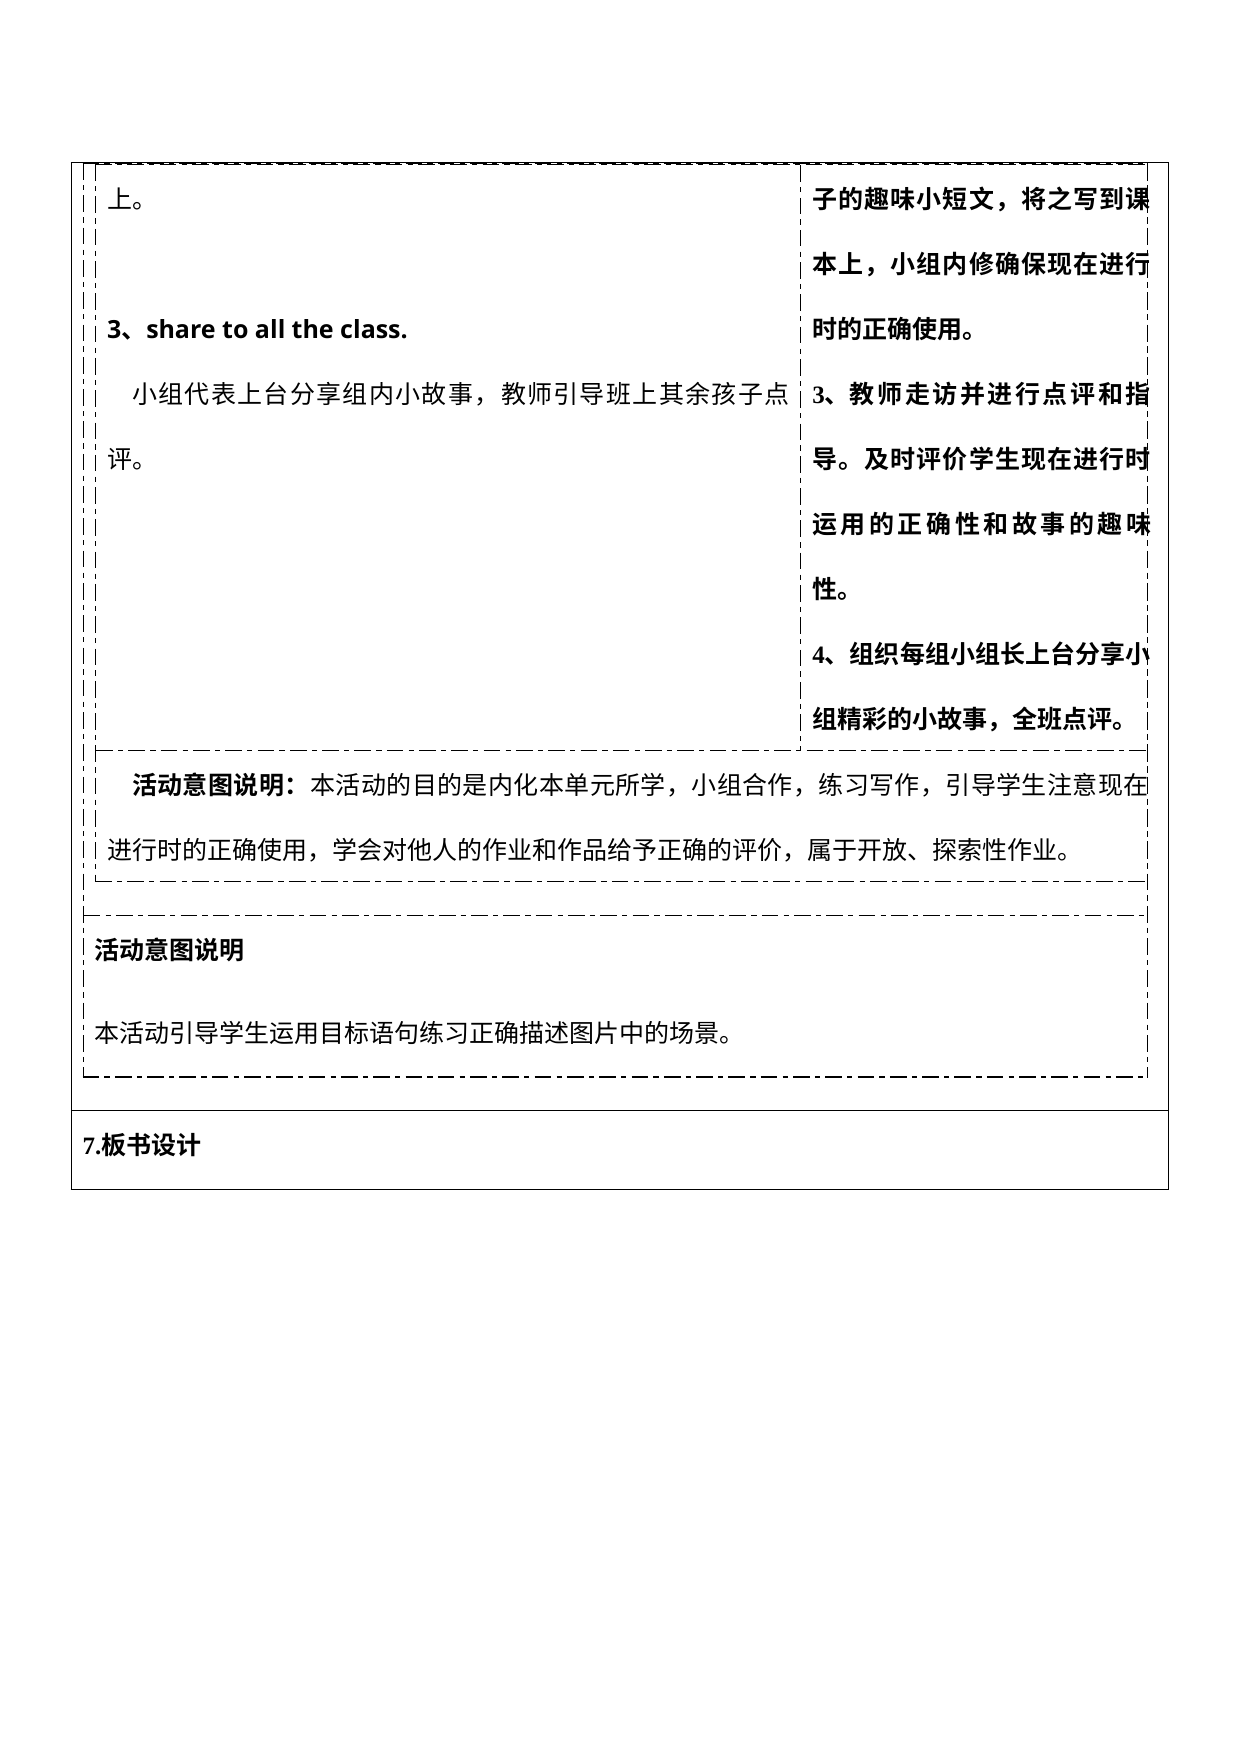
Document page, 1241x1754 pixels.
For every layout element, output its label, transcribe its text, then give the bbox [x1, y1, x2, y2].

table_cell 5.学习活动设计 [72, 163, 1168, 1110]
table_cell 7.板书设计 [72, 1111, 1168, 1188]
